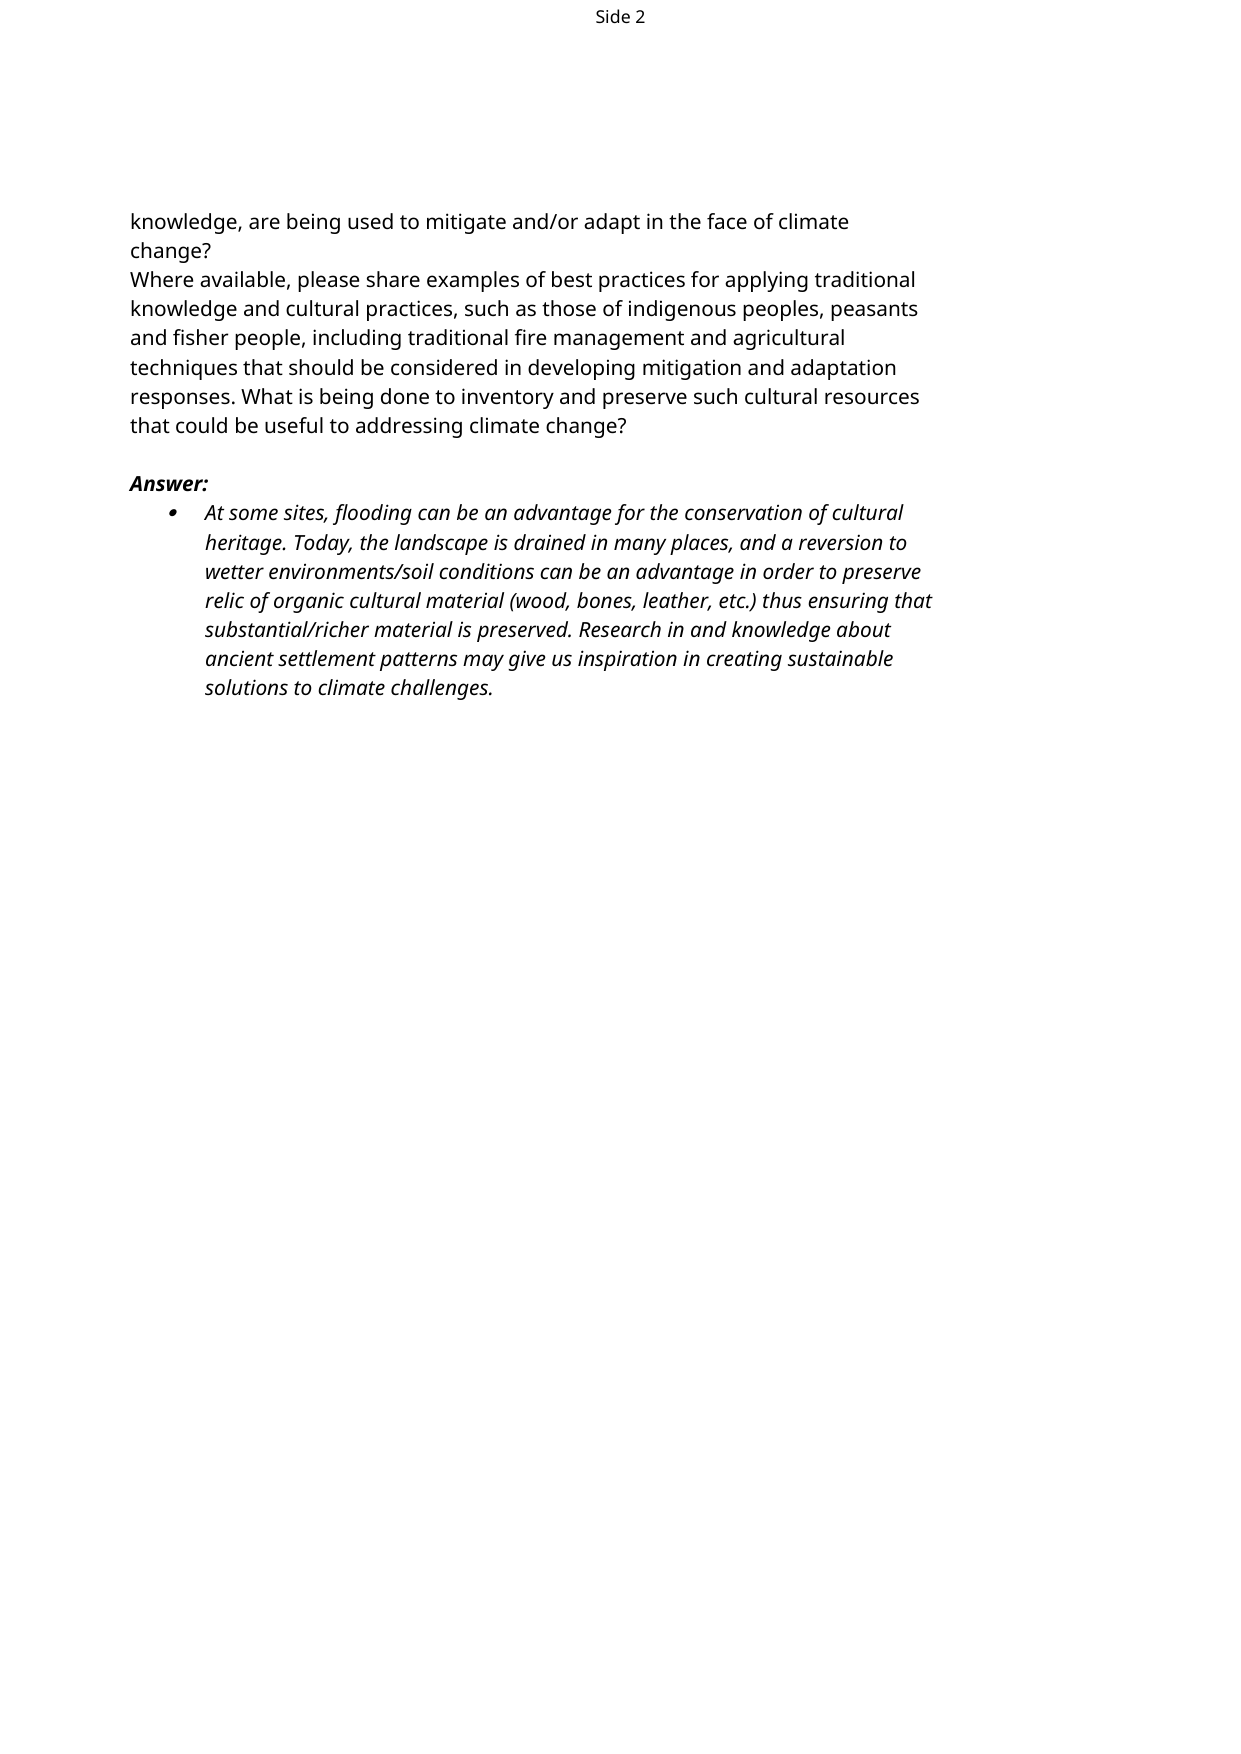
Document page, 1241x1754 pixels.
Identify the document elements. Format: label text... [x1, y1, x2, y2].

text responses. What is being done to inventory and preserve such cultural resources [130, 381, 935, 410]
text knowledge and cultural practices, such as those of indigenous peoples, peasants [130, 294, 935, 323]
text and fisher people, including traditional fire management and agricultural [130, 323, 935, 352]
text techniques that should be considered in developing mitigation and adaptation [130, 352, 935, 381]
text Answer: [130, 469, 935, 498]
text Where available, please share examples of best practices for applying traditional [130, 264, 935, 294]
list At some sites, flooding can be an advantage for the conservation of cultural heritage. Today, the landscape is drained in many places, and a reversion to wetter environments/soil conditions can be an advantage in order to preserve relic of organic cultural material (wood, bones, leather, etc.) thus ensuring that substantial/richer material is preserved. Research in and knowledge about ancient settlement patterns may give us inspiration in creating sustainable solutions to climate challenges. [167, 498, 935, 702]
text knowledge, are being used to mitigate and/or adapt in the face of climate change? [130, 206, 935, 264]
text that could be useful to addressing climate change? [130, 410, 935, 439]
